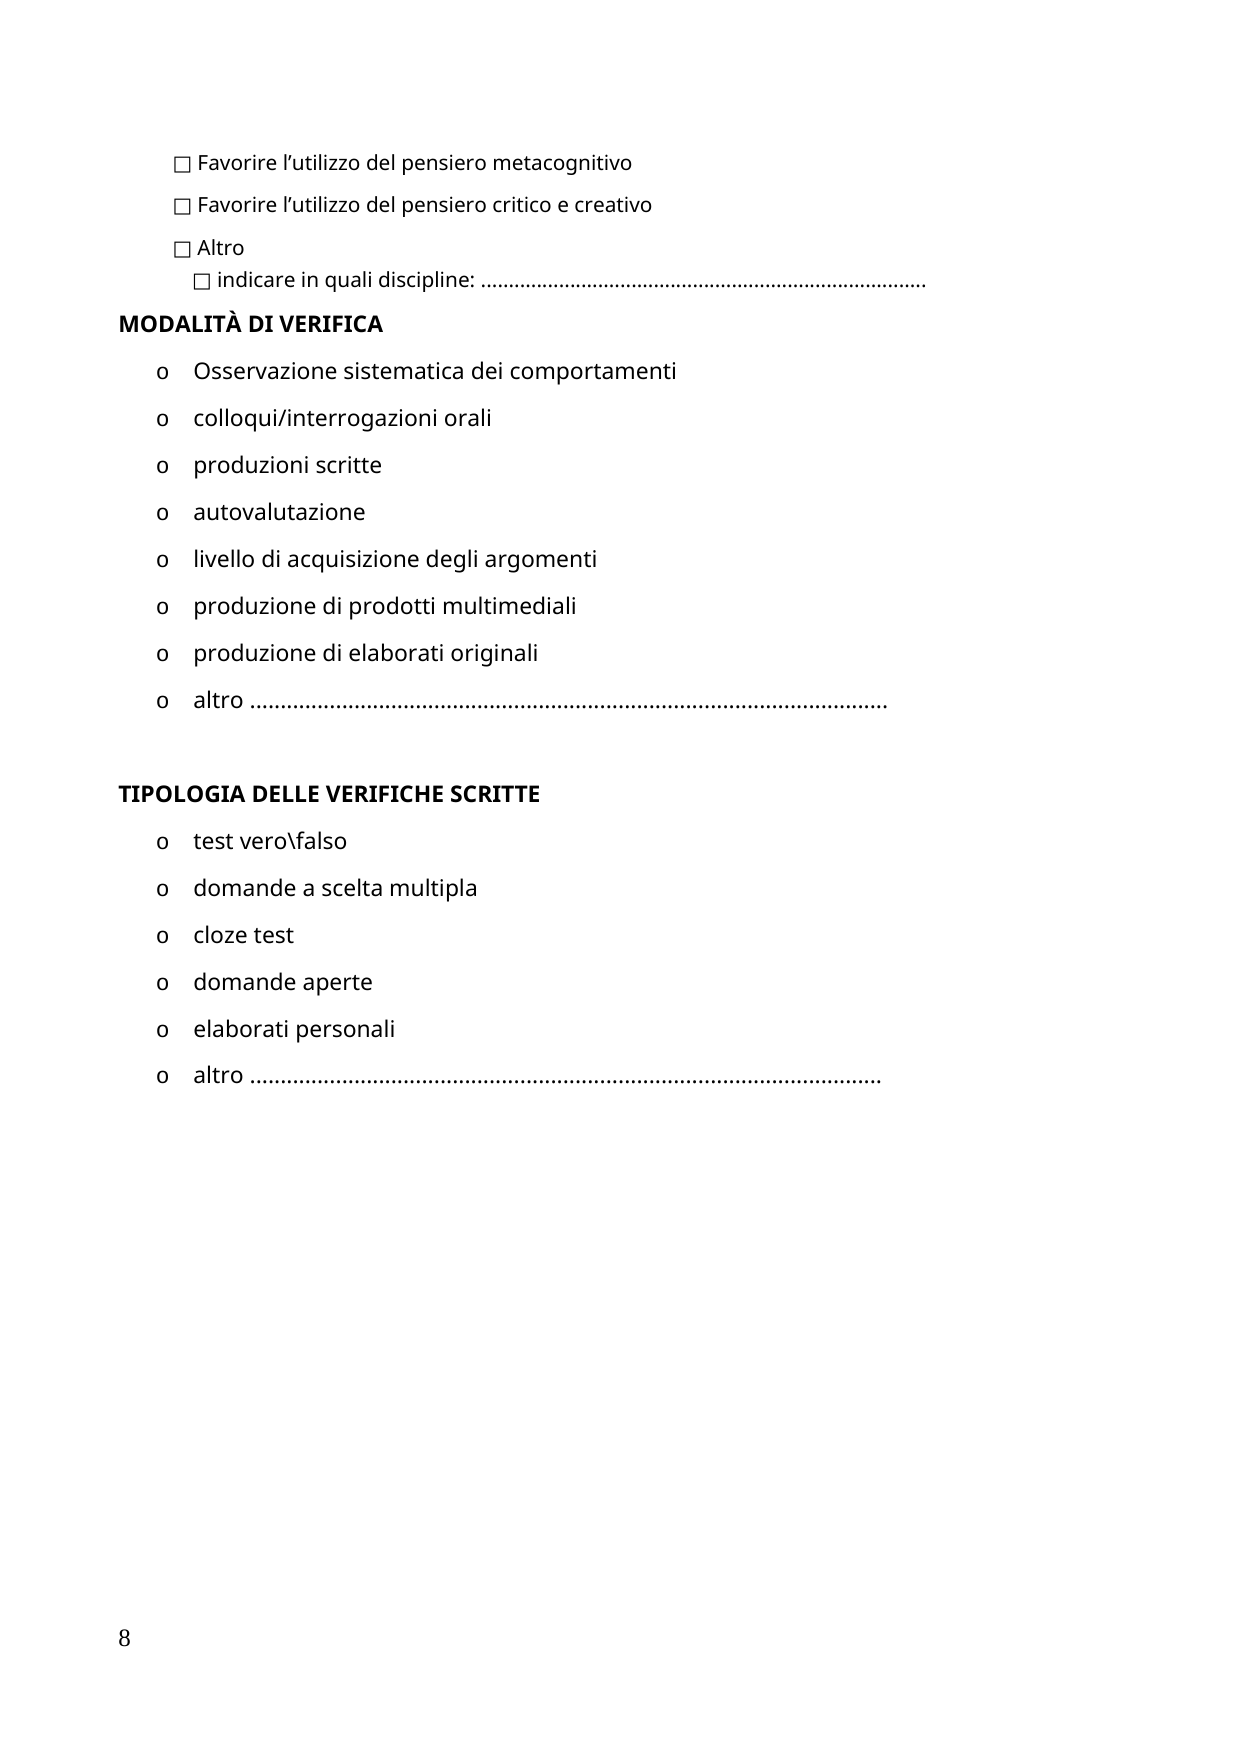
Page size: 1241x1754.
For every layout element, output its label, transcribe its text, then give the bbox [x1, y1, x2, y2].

list livello di acquisizione degli argomenti [156, 543, 1122, 574]
list autovalutazione [156, 496, 1122, 527]
list altro ....................................................................................................... [156, 1059, 1122, 1091]
list cloze test [156, 918, 1122, 950]
list Osservazione sistematica dei comportamenti [156, 355, 1122, 386]
list colloqui/interrogazioni orali [156, 402, 1122, 433]
list produzione di prodotti multimediali [156, 590, 1122, 621]
text TIPOLOGIA DELLE VERIFICHE SCRITTE [118, 778, 1122, 809]
list produzione di elaborati originali [156, 637, 1122, 668]
list altro ........................................................................................................ [156, 684, 1122, 715]
text □ Favorire l’utilizzo del pensiero critico e creativo [118, 190, 1122, 219]
list produzioni scritte [156, 449, 1122, 480]
list test vero\falso [156, 824, 1122, 856]
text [118, 266, 1122, 294]
list domande aperte [156, 966, 1122, 997]
text □ Favorire l’utilizzo del pensiero metacognitivo [118, 148, 1122, 176]
text MODALITÀ DI VERIFICA [118, 308, 1122, 339]
text □ Altro [118, 233, 1122, 261]
list elaborati personali [156, 1012, 1122, 1044]
list domande a scelta multipla [156, 872, 1122, 903]
